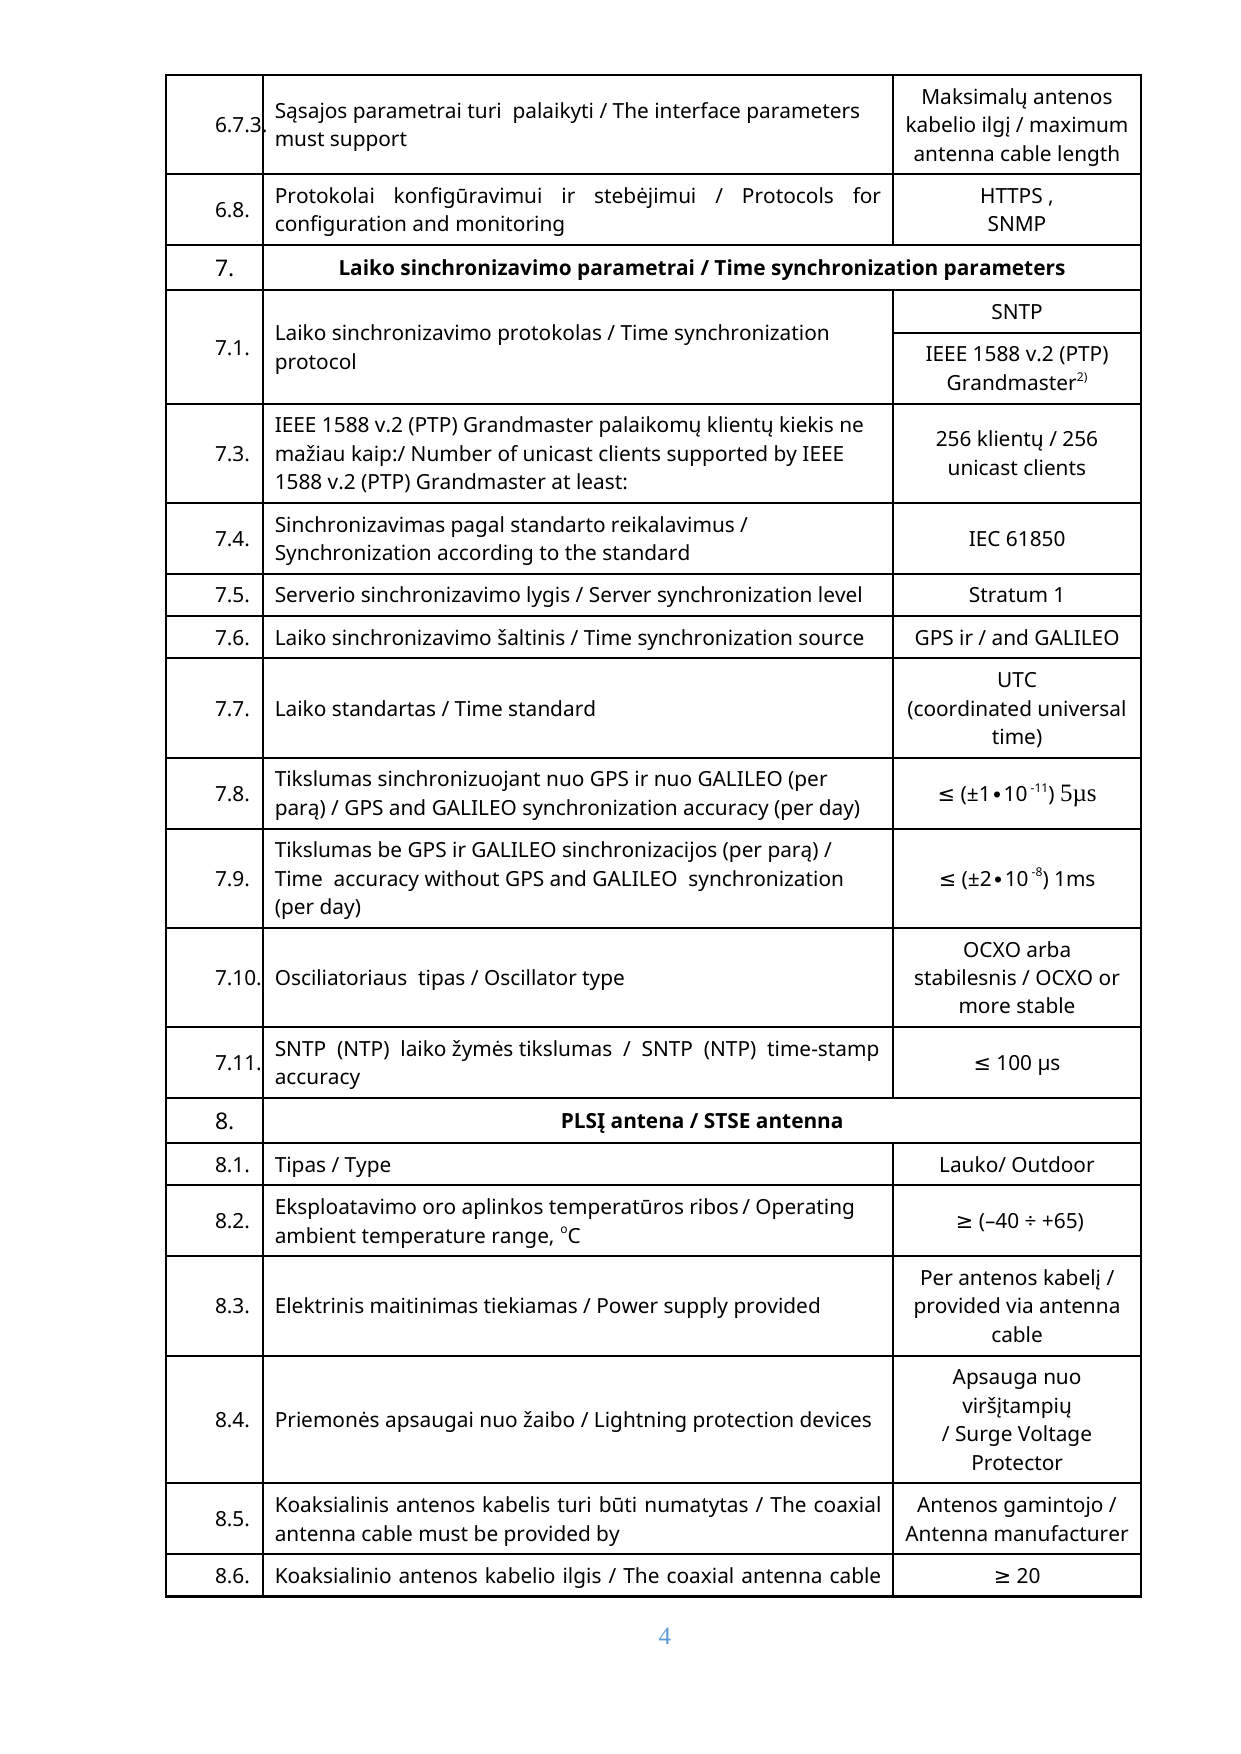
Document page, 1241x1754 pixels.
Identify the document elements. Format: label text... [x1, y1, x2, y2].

table_cell Lauko/ Outdoor [894, 1144, 1140, 1184]
table_cell PLSĮ antena / STSE antenna [264, 1099, 1140, 1142]
table_cell IEEE 1588 v.2 (PTP) Grandmaster palaikomų klientų kiekis ne mažiau kaip:/ Number of unicast clients supported by IEEE 1588 v.2 (PTP) Grandmaster at least: [264, 405, 892, 502]
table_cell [264, 1555, 892, 1595]
table_cell [167, 405, 262, 502]
table_cell [167, 1257, 262, 1354]
table_cell Koaksialinis antenos kabelis turi būti numatytas / The coaxial antenna cable must be provided by [264, 1484, 892, 1553]
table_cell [894, 1484, 1140, 1553]
table_cell [167, 929, 262, 1026]
table_cell [167, 759, 262, 827]
table_cell Laiko sinchronizavimo parametrai / Time synchronization parameters [264, 246, 1140, 289]
table_cell Serverio sinchronizavimo lygis / Server synchronization level [264, 575, 892, 615]
table_cell GPS ir / and GALILEO [894, 617, 1140, 657]
table_cell ≤ (±1∙10 -11) 5µs [894, 759, 1140, 827]
table_cell [167, 1484, 262, 1553]
table_cell Laiko sinchronizavimo protokolas / Time synchronization protocol [264, 291, 892, 402]
table_cell [167, 175, 262, 244]
table_cell Stratum 1 [894, 575, 1140, 615]
table_cell HTTPS , SNMP [894, 175, 1140, 244]
table_cell Tipas / Type [264, 1144, 892, 1184]
table_cell Eksploatavimo oro aplinkos temperatūros ribos / Operating ambient temperature range, oC [264, 1186, 892, 1255]
table_cell Protokolai konfigūravimui ir stebėjimui / Protocols for configuration and monitoring [264, 175, 892, 244]
table_cell ≥ 20 [894, 1555, 1140, 1595]
table_cell SNTP (NTP) laiko žymės tikslumas / SNTP (NTP) time-stamp accuracy [264, 1028, 892, 1097]
table_cell [167, 1099, 262, 1142]
table_cell Maksimalų antenos kabelio ilgį / maximum antenna cable length [894, 76, 1140, 173]
table_cell [167, 1028, 262, 1097]
table_cell ≤ 100 µs [894, 1028, 1140, 1097]
table_cell Tikslumas sinchronizuojant nuo GPS ir nuo GALILEO (per parą) / GPS and GALILEO synchronization accuracy (per day) [264, 759, 892, 827]
table_cell [167, 659, 262, 757]
table_cell Sinchronizavimas pagal standarto reikalavimus / Synchronization according to the standard [264, 504, 892, 572]
table_cell Apsauga nuo viršįtampių / Surge Voltage Protector [894, 1357, 1140, 1482]
table_cell ≤ (±2∙10 -8) 1ms [894, 830, 1140, 927]
table_cell [167, 617, 262, 657]
table_cell IEC 61850 [894, 504, 1140, 572]
table_cell [167, 1144, 262, 1184]
table_cell IEEE 1588 v.2 (PTP) Grandmaster2) [894, 334, 1140, 402]
table_cell Per antenos kabelį / provided via antenna cable [894, 1257, 1140, 1354]
table_cell [167, 76, 262, 173]
table_cell [167, 246, 262, 289]
table_cell ≥ (–40 ÷ +65) [894, 1186, 1140, 1255]
table_cell Tikslumas be GPS ir GALILEO sinchronizacijos (per parą) / Time accuracy without GPS and GALILEO synchronization (per day) [264, 830, 892, 927]
table_cell UTC (coordinated universal time) [894, 659, 1140, 757]
table_cell Laiko standartas / Time standard [264, 659, 892, 757]
table_cell [167, 291, 262, 402]
table_cell Sąsajos parametrai turi palaikyti / The interface parameters must support [264, 76, 892, 173]
table_cell [167, 504, 262, 572]
table_cell Priemonės apsaugai nuo žaibo / Lightning protection devices [264, 1357, 892, 1482]
table_cell [167, 1555, 262, 1595]
table_cell OCXO arba stabilesnis / OCXO or more stable [894, 929, 1140, 1026]
table_cell Osciliatoriaus tipas / Oscillator type [264, 929, 892, 1026]
table_cell [167, 1186, 262, 1255]
table_cell 256 klientų / 256 unicast clients [894, 405, 1140, 502]
table_cell Laiko sinchronizavimo šaltinis / Time synchronization source [264, 617, 892, 657]
table_cell [167, 1357, 262, 1482]
table_cell Elektrinis maitinimas tiekiamas / Power supply provided [264, 1257, 892, 1354]
table_cell [167, 830, 262, 927]
table_cell [167, 575, 262, 615]
table_cell SNTP [894, 291, 1140, 332]
